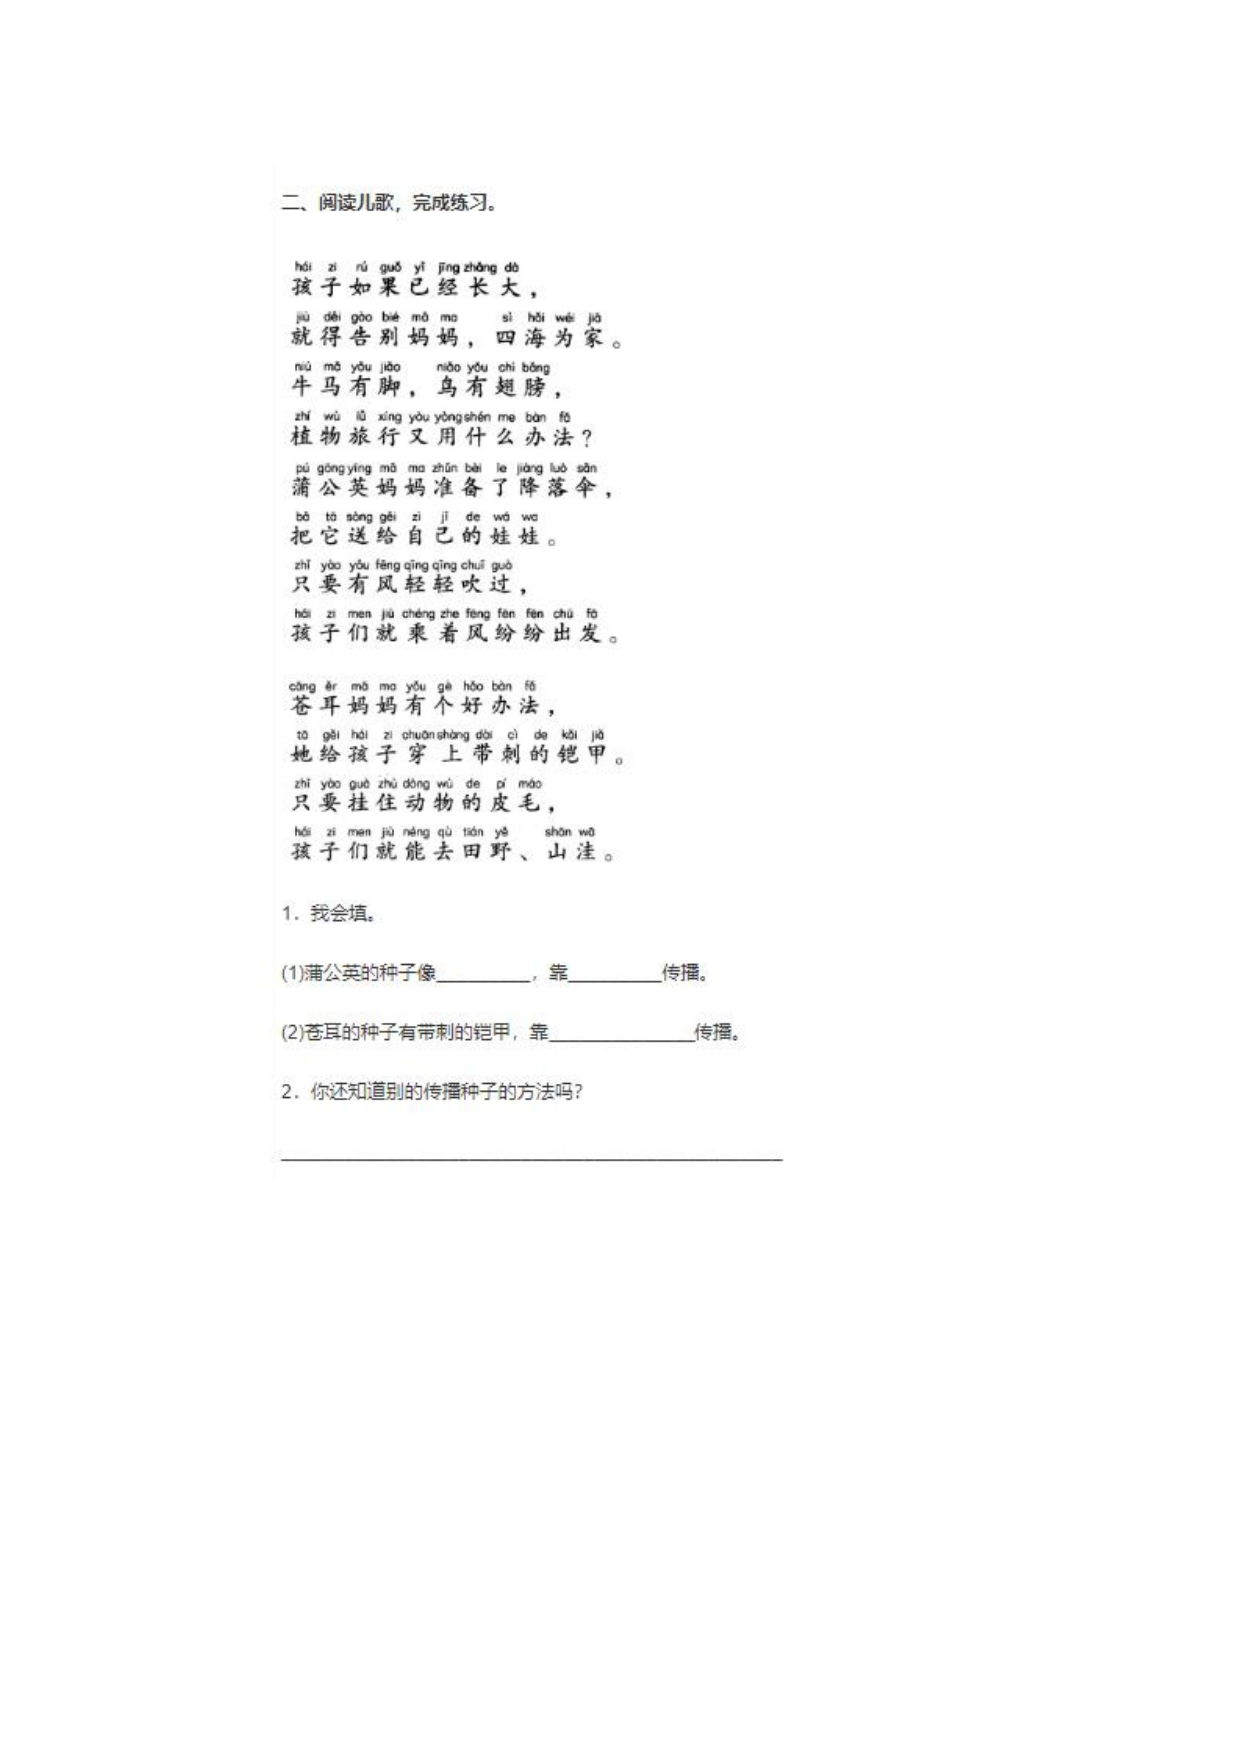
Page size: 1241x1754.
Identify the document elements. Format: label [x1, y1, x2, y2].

picture [258, 162, 982, 1180]
